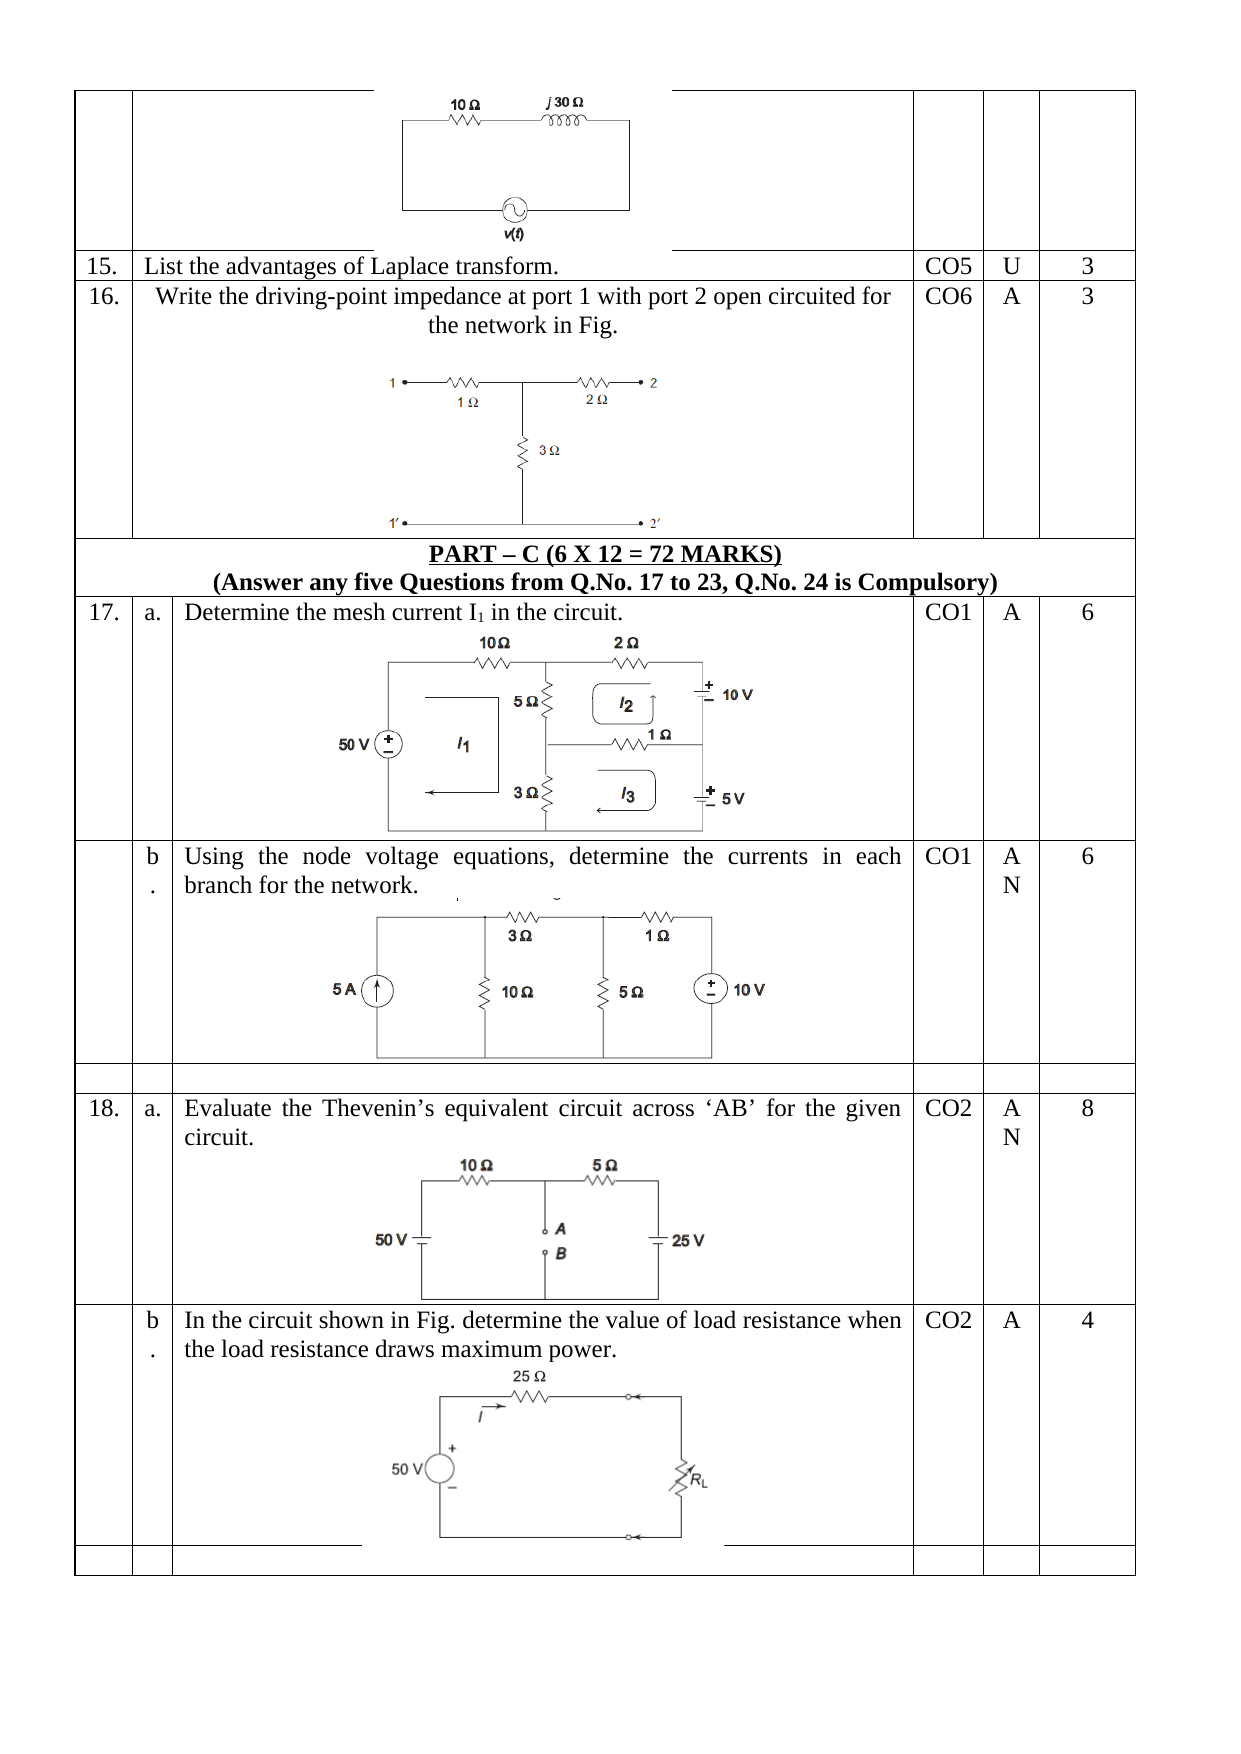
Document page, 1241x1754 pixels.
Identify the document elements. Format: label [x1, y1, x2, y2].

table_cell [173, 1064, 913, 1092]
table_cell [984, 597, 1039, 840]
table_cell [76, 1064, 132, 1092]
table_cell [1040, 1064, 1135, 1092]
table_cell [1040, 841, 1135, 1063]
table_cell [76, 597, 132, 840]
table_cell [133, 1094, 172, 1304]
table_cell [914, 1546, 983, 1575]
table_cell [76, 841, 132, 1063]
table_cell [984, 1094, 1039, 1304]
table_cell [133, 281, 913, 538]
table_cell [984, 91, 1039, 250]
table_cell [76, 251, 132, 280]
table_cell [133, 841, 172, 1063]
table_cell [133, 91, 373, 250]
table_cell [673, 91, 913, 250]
picture [362, 1362, 725, 1546]
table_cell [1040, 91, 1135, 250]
picture [365, 1150, 721, 1304]
picture [373, 90, 673, 251]
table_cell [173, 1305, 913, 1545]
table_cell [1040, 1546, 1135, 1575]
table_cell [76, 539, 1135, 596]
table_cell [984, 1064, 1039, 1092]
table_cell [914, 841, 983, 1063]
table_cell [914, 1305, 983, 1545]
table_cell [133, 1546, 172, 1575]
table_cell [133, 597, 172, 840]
picture [314, 898, 772, 1063]
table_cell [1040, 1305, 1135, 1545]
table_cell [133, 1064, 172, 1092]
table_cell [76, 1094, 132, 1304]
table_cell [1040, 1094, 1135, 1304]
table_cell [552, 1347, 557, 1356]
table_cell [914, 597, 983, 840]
picture [319, 625, 767, 840]
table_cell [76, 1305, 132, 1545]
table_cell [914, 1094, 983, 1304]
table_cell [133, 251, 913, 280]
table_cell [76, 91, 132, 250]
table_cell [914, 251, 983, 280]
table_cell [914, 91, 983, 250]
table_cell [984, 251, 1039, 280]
picture [362, 367, 684, 538]
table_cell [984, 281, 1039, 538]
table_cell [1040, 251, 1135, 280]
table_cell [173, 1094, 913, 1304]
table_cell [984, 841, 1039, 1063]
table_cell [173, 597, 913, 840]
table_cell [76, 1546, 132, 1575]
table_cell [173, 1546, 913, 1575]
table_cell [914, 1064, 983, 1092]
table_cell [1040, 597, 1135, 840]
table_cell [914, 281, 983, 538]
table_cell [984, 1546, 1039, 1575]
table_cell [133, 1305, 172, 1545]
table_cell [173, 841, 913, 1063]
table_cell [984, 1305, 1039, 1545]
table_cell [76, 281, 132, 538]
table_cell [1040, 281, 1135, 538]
